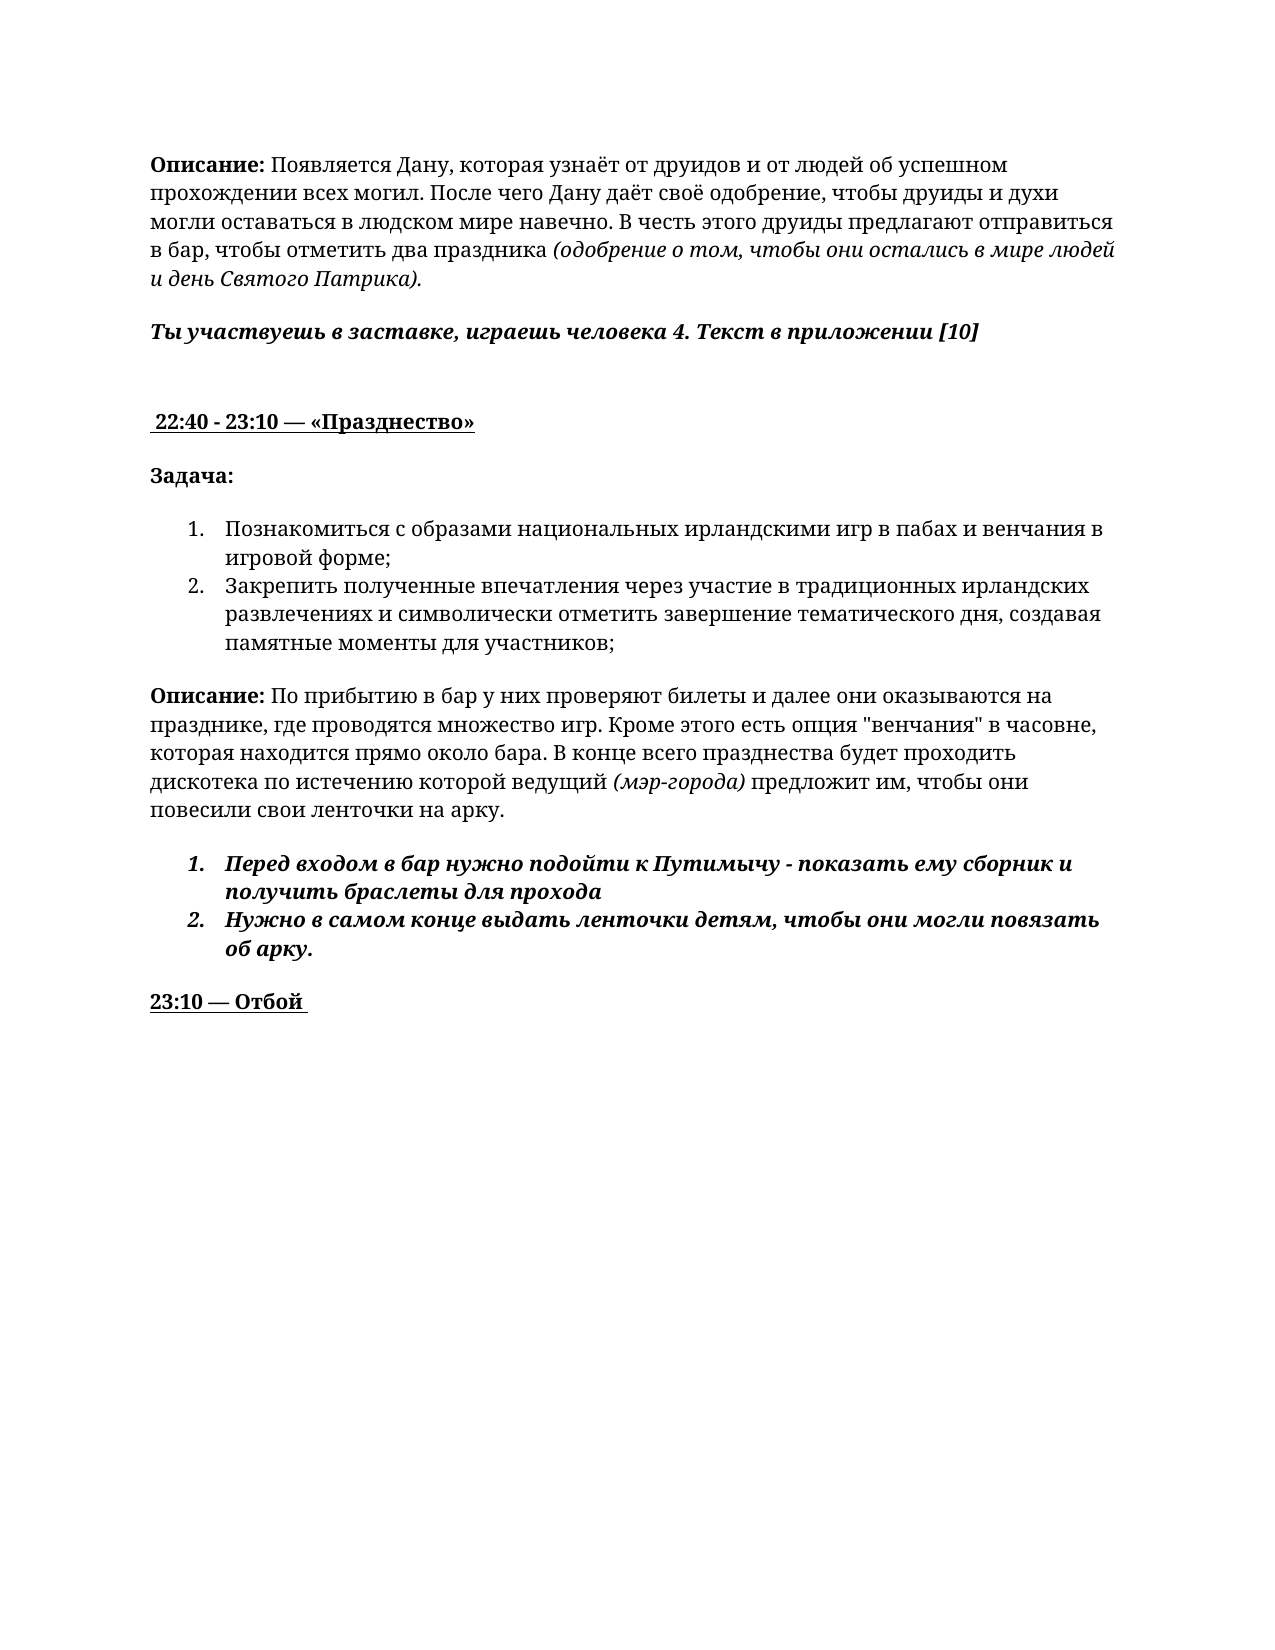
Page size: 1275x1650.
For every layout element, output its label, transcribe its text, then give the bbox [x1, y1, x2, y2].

list Закрепить полученные впечатления через участие в традиционных ирландских развлечениях и символически отметить завершение тематического дня, создавая памятные моменты для участников; [187, 571, 1125, 656]
text Описание: Появляется Дану, которая узнаёт от друидов и от людей об успешном прохождении всех могил. После чего Дану даёт своё одобрение, чтобы друиды и духи могли оставаться в людском мире навечно. В честь этого друиды предлагают отправиться в бар, чтобы отметить два праздника (одобрение о том, чтобы они остались в мире людей и день Святого Патрика). [150, 150, 1125, 292]
list Познакомиться с образами национальных ирландскими игр в пабах и венчания в игровой форме; [187, 514, 1125, 571]
text Ты участвуешь в заставке, играешь человека 4. Текст в приложении [10] [150, 317, 1125, 346]
list Перед входом в бар нужно подойти к Путимычу - показать ему сборник и получить браслеты для прохода [187, 849, 1125, 906]
text 23:10 — Отбой [150, 987, 1125, 1016]
text 22:40 - 23:10 — «Празднество» [150, 407, 1125, 436]
text Задача: [150, 461, 1125, 489]
text Описание: По прибытию в бар у них проверяют билеты и далее они оказываются на празднике, где проводятся множество игр. Кроме этого есть опция "венчания" в часовне, которая находится прямо около бара. В конце всего празднества будет проходить дискотека по истечению которой ведущий (мэр-города) предложит им, чтобы они повесили свои ленточки на арку. [150, 681, 1125, 824]
list Нужно в самом конце выдать ленточки детям, чтобы они могли повязать об арку. [187, 906, 1125, 962]
